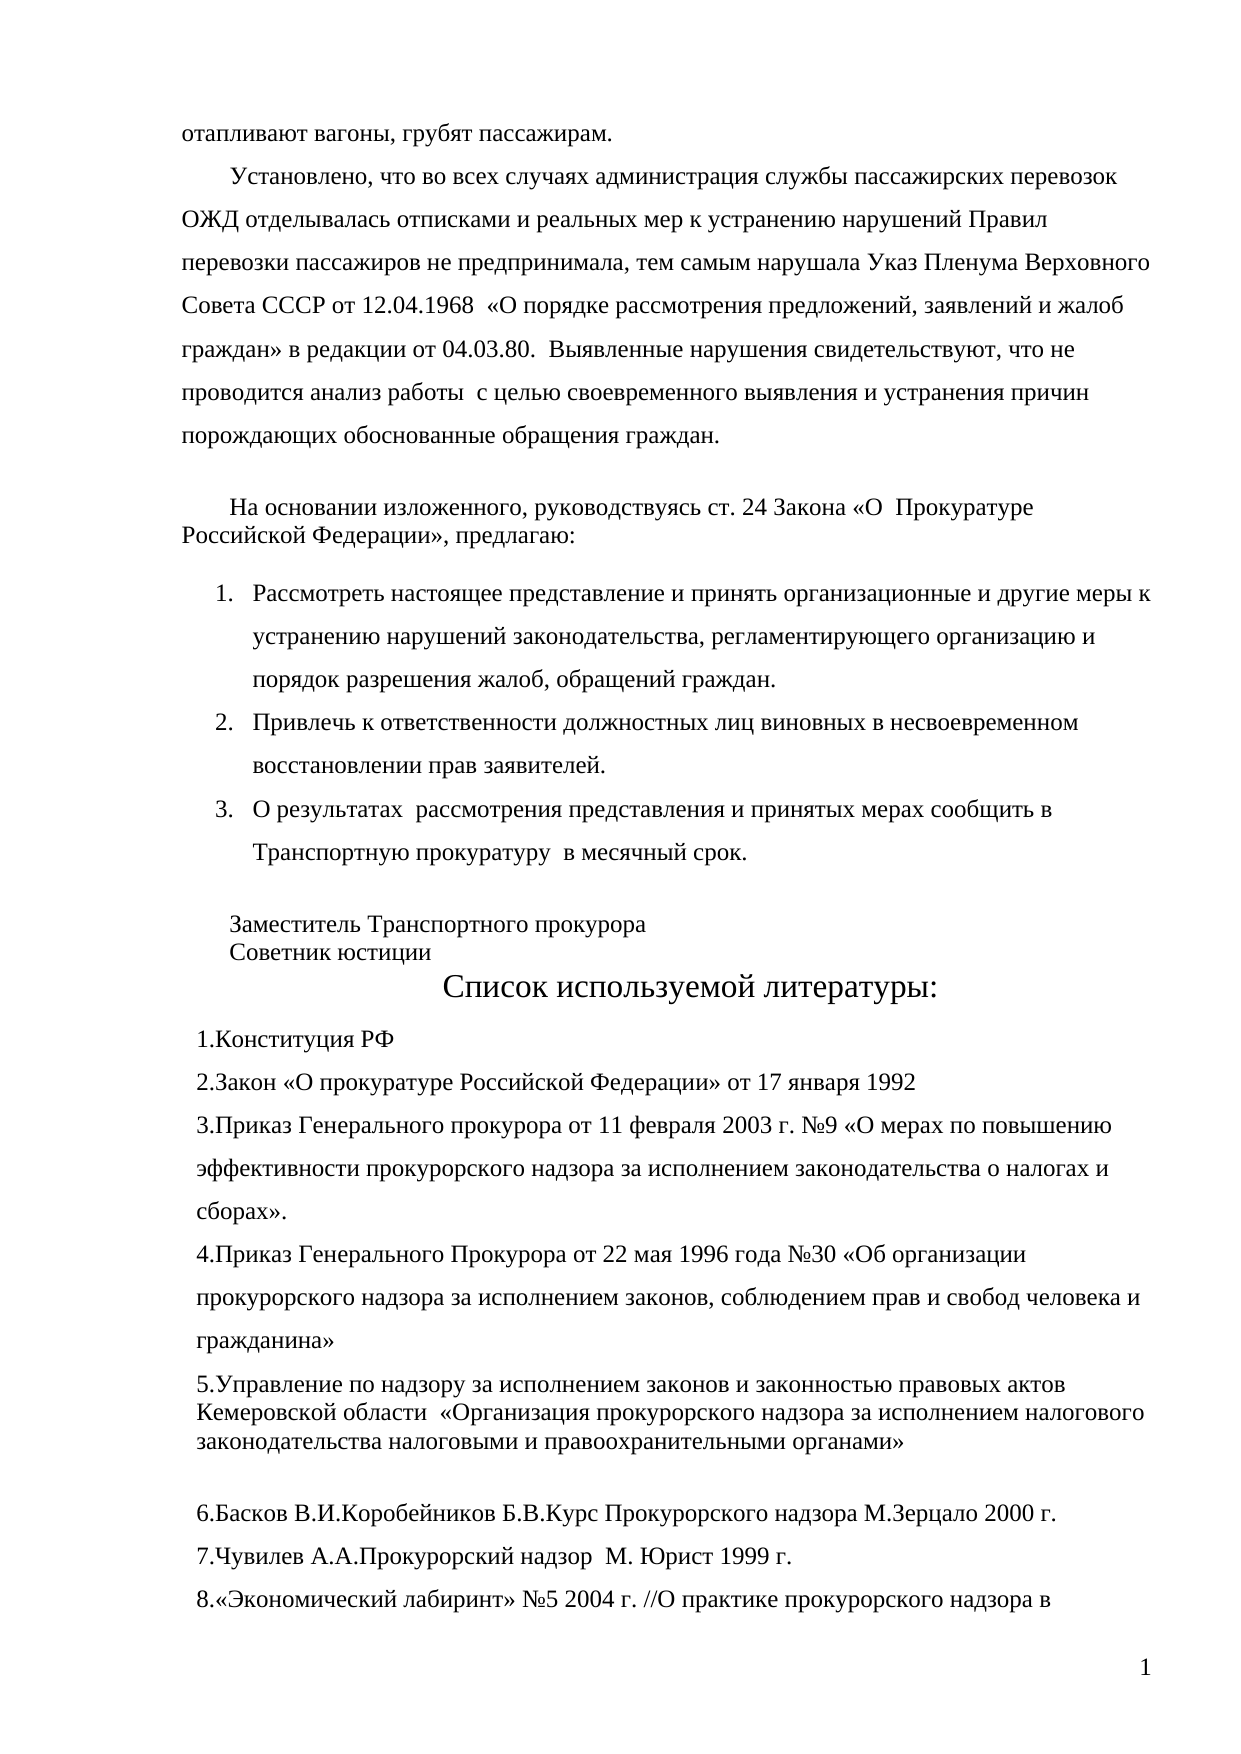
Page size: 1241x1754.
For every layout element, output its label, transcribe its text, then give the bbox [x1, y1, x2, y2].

text Заместитель Транспортного прокурора [181, 909, 1152, 937]
text 1.Конституция РФ [196, 1024, 1152, 1052]
list Рассмотреть настоящее представление и принять организационные и другие меры к устранению нарушений законодательства, регламентирующего организацию и порядок разрешения жалоб, обращений граждан. [215, 578, 1152, 693]
text Советник юстиции [181, 937, 1152, 966]
text 6.Басков В.И.Коробейников Б.В.Курс Прокурорского надзора М.Зерцало 2000 г. [196, 1498, 1152, 1527]
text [196, 1584, 1152, 1613]
text Установлено, что во всех случаях администрация службы пассажирских перевозок ОЖД отделывалась отписками и реальных мер к устранению нарушений Правил перевозки пассажиров не предпринимала, тем самым нарушала Указ Пленума Верховного Совета СССР от 12.04.1968 «О порядке рассмотрения предложений, заявлений и жалоб граждан» в редакции от 04.03.80. Выявленные нарушения свидетельствуют, что не проводится анализ работы с целью своевременного выявления и устранения причин порождающих обоснованные обращения граждан. [181, 161, 1152, 449]
text Список используемой литературы: [181, 966, 1152, 1004]
text На основании изложенного, руководствуясь ст. 24 Закона «О Прокуратуре Российской Федерации», предлагаю: [181, 492, 1152, 549]
text 3.Приказ Генерального прокурора от 11 февраля 2003 г. №9 «О мерах по повышению эффективности прокурорского надзора за исполнением законодательства о налогах и сборах». [196, 1110, 1152, 1225]
list О результатах рассмотрения представления и принятых мерах сообщить в Транспортную прокуратуру в месячный срок. [215, 794, 1152, 866]
list Привлечь к ответственности должностных лиц виновных в несвоевременном восстановлении прав заявителей. [215, 707, 1152, 779]
text 2.Закон «О прокуратуре Российской Федерации» от 17 января 1992 [196, 1067, 1152, 1096]
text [181, 118, 1152, 147]
text 7.Чувилев А.А.Прокурорский надзор М. Юрист 1999 г. [196, 1541, 1152, 1570]
text 5.Управление по надзору за исполнением законов и законностью правовых актов Кемеровской области «Организация прокурорского надзора за исполнением налогового законодательства налоговыми и правоохранительными органами» [196, 1369, 1152, 1455]
text 4.Приказ Генерального Прокурора от 22 мая 1996 года №30 «Об организации прокурорского надзора за исполнением законов, соблюдением прав и свобод человека и гражданина» [196, 1239, 1152, 1354]
